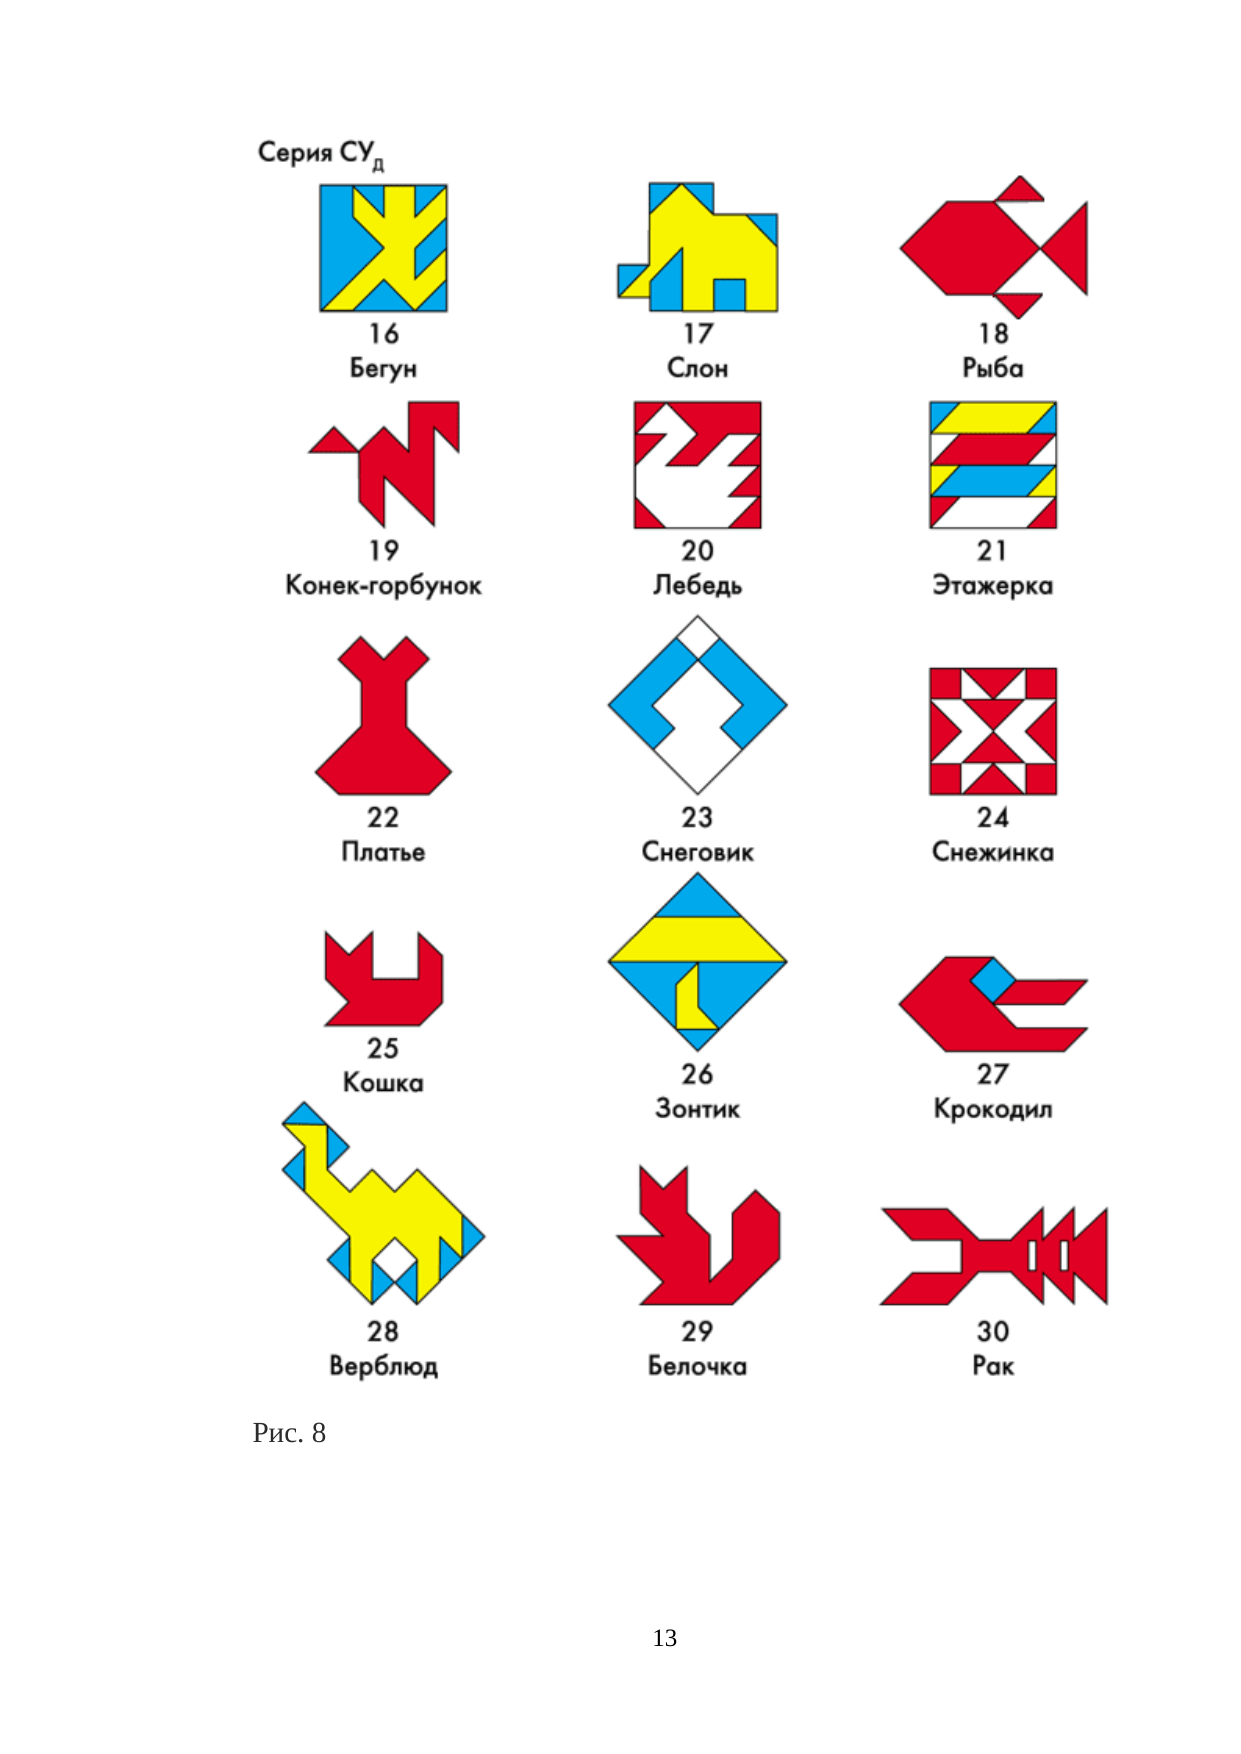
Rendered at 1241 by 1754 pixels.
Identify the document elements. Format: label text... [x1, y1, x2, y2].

picture [252, 118, 1190, 1415]
text Рис. 8 [177, 1415, 1123, 1448]
